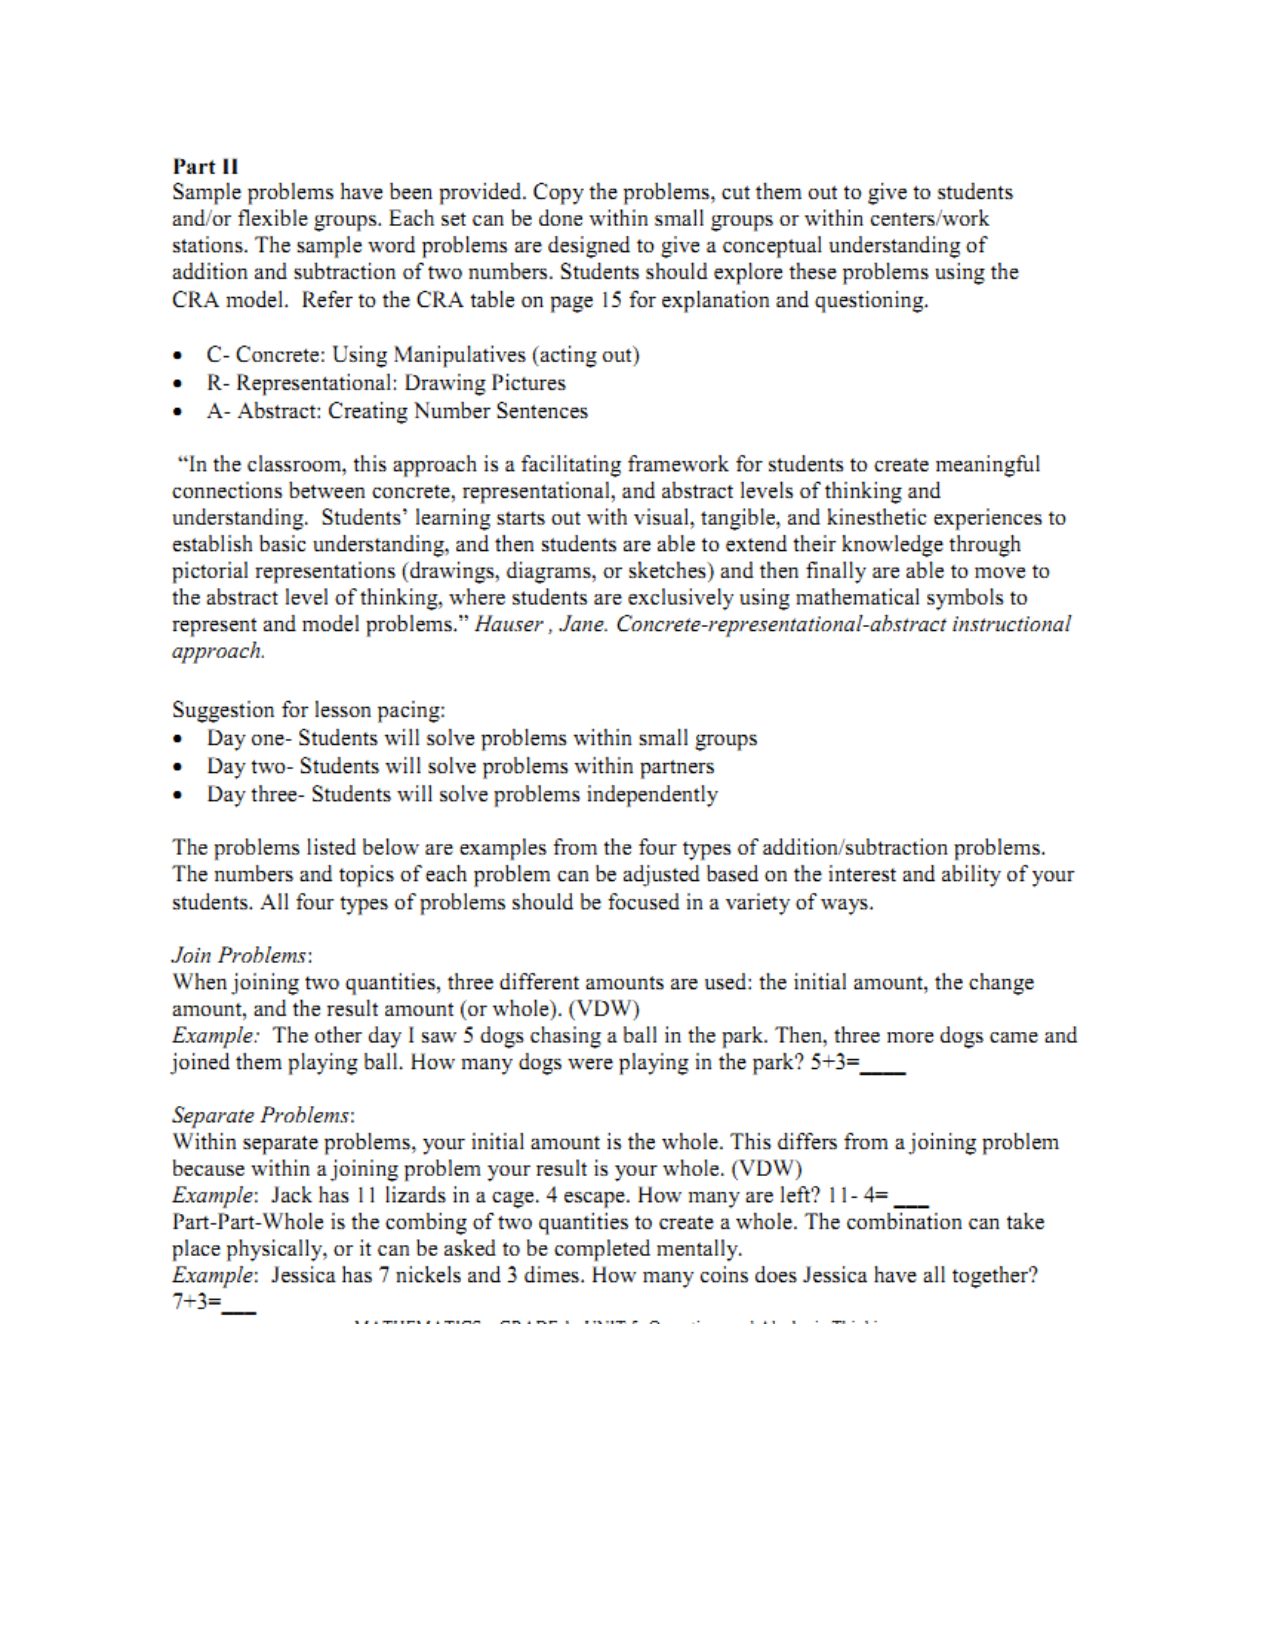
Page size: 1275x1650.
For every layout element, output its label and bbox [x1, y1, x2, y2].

picture [150, 150, 1125, 1324]
